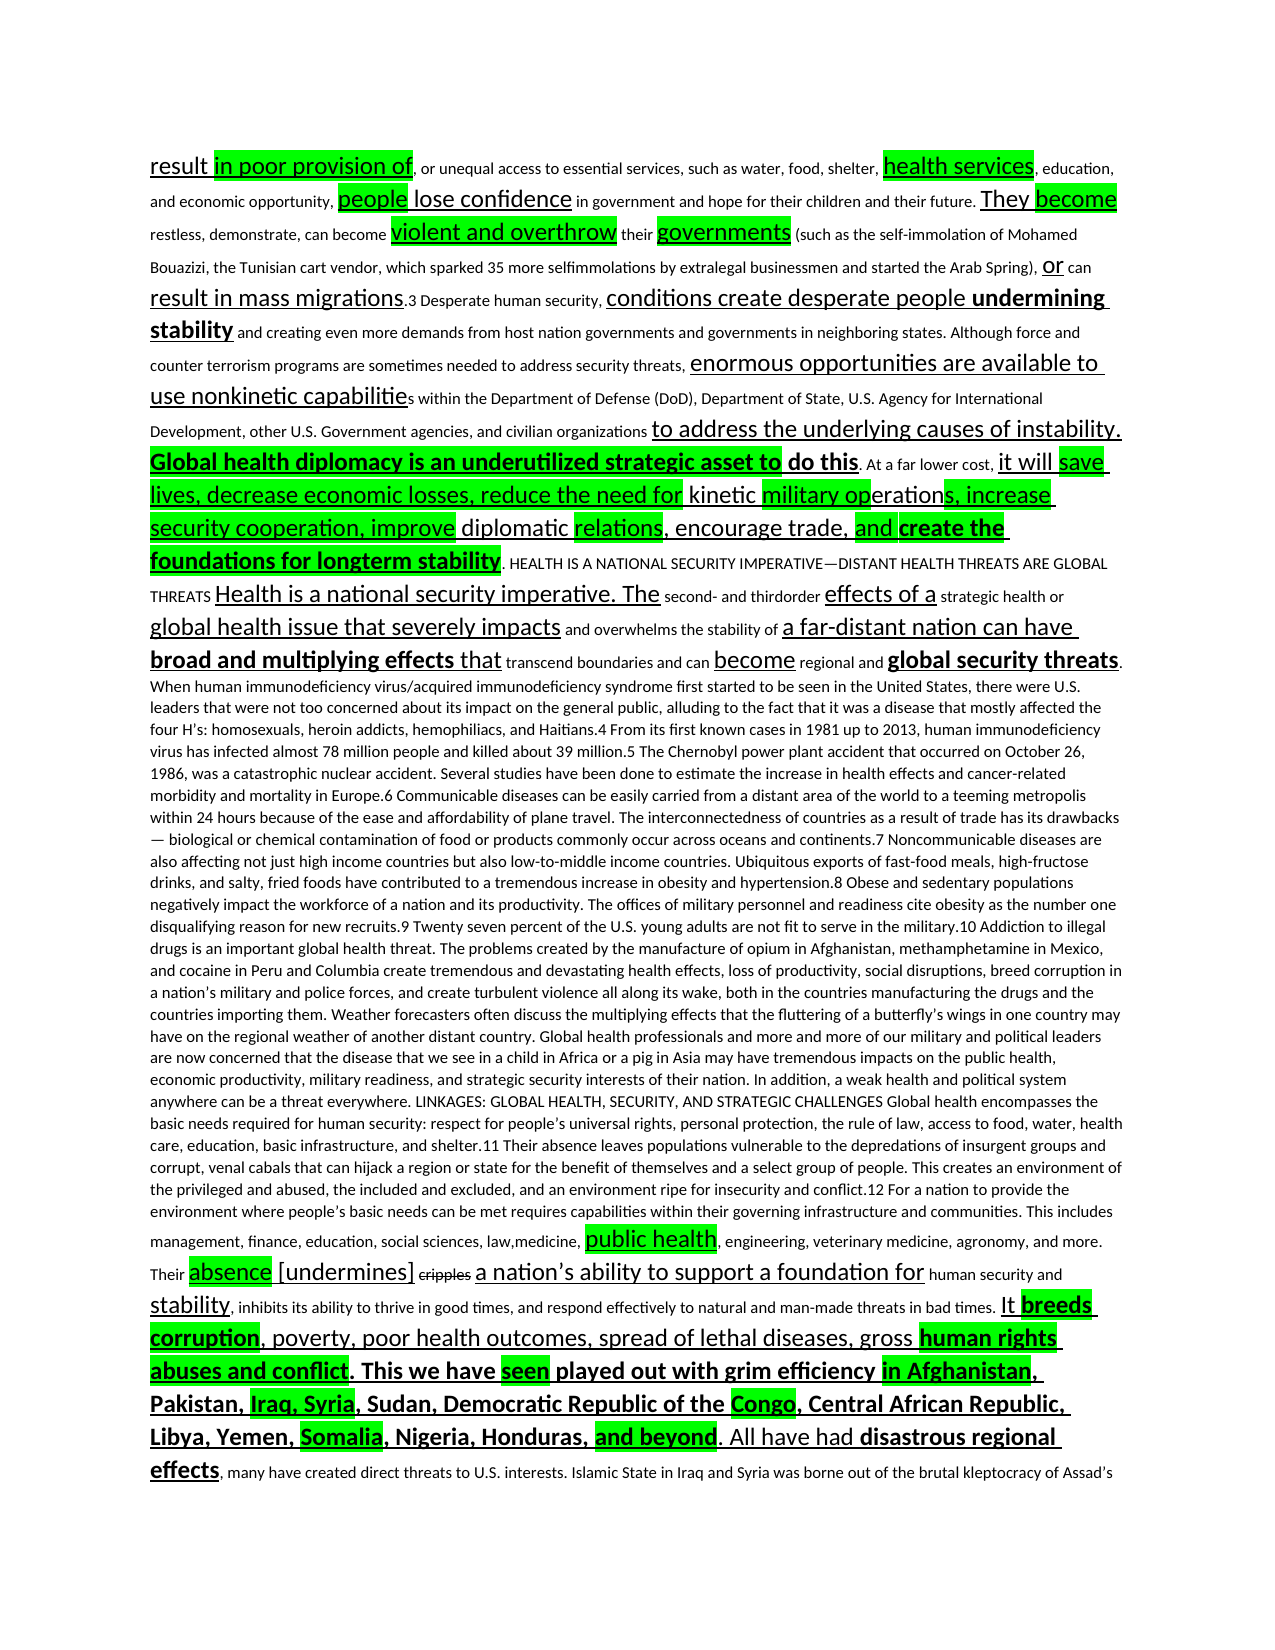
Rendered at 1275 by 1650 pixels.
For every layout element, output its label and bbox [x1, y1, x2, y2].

text [150, 150, 1125, 1484]
